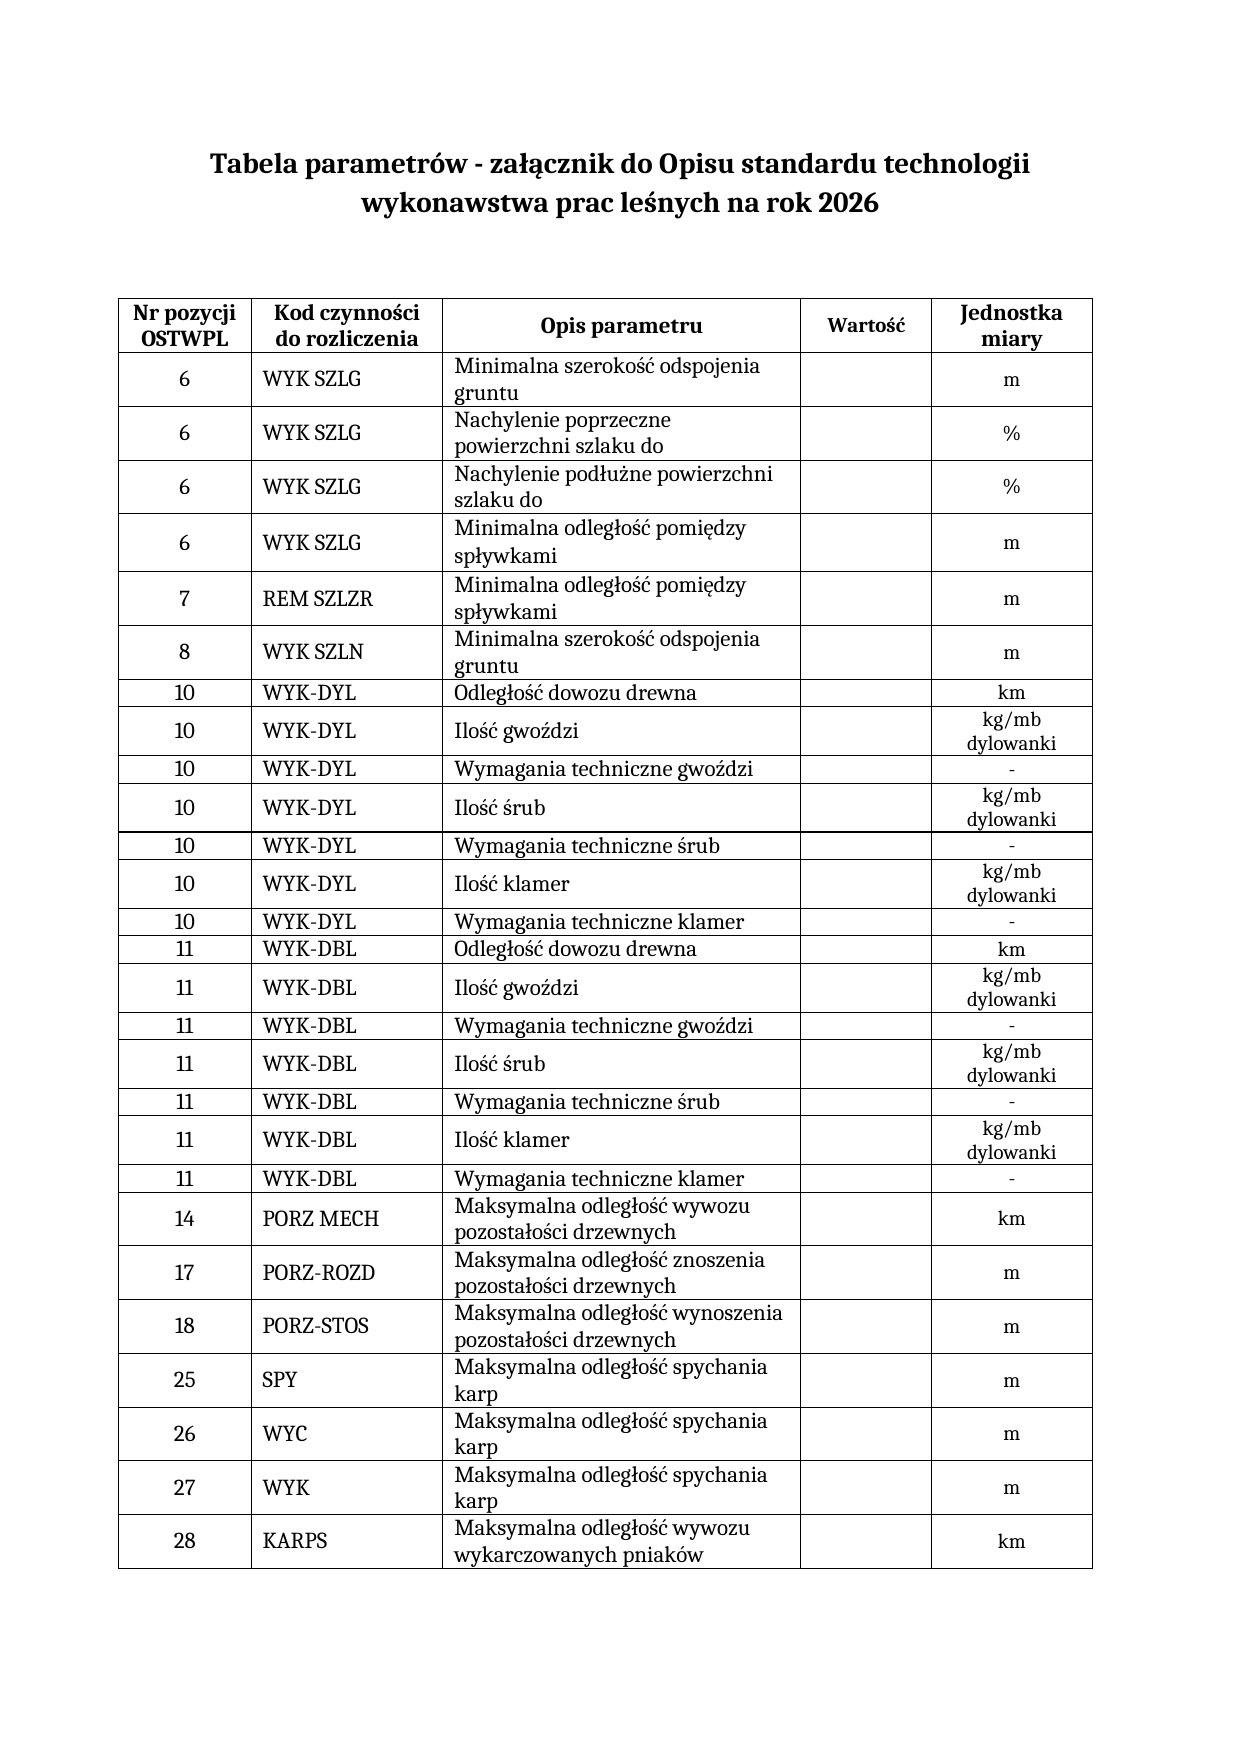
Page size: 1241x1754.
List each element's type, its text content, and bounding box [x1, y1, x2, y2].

table_cell Wymagania techniczne gwoździ [443, 756, 800, 782]
table_cell km [932, 680, 1092, 706]
table_cell PORZ-ROZD [252, 1246, 442, 1299]
table_cell [801, 1013, 931, 1039]
table_cell 27 [119, 1461, 251, 1514]
table_cell [801, 572, 931, 625]
table_cell WYK-DYL [252, 909, 442, 935]
table_cell kg/mb dylowanki [932, 860, 1092, 908]
table_cell [801, 1300, 931, 1353]
table_cell 6 [119, 514, 251, 571]
table_cell 17 [119, 1246, 251, 1299]
table_cell 11 [119, 1116, 251, 1164]
table_cell kg/mb dylowanki [932, 1040, 1092, 1088]
table_cell 10 [119, 860, 251, 908]
table_header Nr pozycji OSTWPL [119, 299, 251, 352]
table_cell m [932, 1354, 1092, 1407]
table_cell 25 [119, 1354, 251, 1407]
table_cell Maksymalna odległość spychania karp [443, 1408, 800, 1460]
table_cell WYK-DYL [252, 680, 442, 706]
table_cell WYK SZLG [252, 461, 442, 513]
table_cell [801, 1040, 931, 1088]
table_cell - [932, 1013, 1092, 1039]
table_cell m [932, 626, 1092, 679]
table_cell Maksymalna odległość znoszenia pozostałości drzewnych [443, 1246, 800, 1299]
table_cell WYK [252, 1461, 442, 1514]
table_cell PORZ MECH [252, 1193, 442, 1245]
table_cell Maksymalna odległość wynoszenia pozostałości drzewnych [443, 1300, 800, 1353]
table_cell [801, 909, 931, 935]
table_cell - [932, 909, 1092, 935]
table_cell KARPS [252, 1515, 442, 1568]
table_cell [801, 784, 931, 831]
table_cell Wymagania techniczne klamer [443, 1165, 800, 1192]
table_cell Odległość dowozu drewna [443, 680, 800, 706]
table_cell Maksymalna odległość spychania karp [443, 1354, 800, 1407]
table_cell Ilość gwoździ [443, 707, 800, 755]
table_cell WYK-DBL [252, 1040, 442, 1088]
table_cell WYK-DYL [252, 833, 442, 859]
table_cell [801, 680, 931, 706]
table_cell 10 [119, 756, 251, 782]
table_cell WYK SZLG [252, 407, 442, 459]
table_cell km [932, 936, 1092, 963]
table_cell Minimalna szerokość odspojenia gruntu [443, 353, 800, 406]
table_cell WYK-DBL [252, 1013, 442, 1039]
table_cell [801, 1165, 931, 1192]
table_cell [801, 833, 931, 859]
table_cell 28 [119, 1515, 251, 1568]
table_cell WYK-DYL [252, 860, 442, 908]
table_header Opis parametru [443, 299, 800, 352]
table_cell Ilość śrub [443, 784, 800, 831]
table_cell m [932, 514, 1092, 571]
table_cell km [932, 1193, 1092, 1245]
table_cell - [932, 833, 1092, 859]
table_cell km [932, 1515, 1092, 1568]
table_cell 11 [119, 964, 251, 1012]
table_cell kg/mb dylowanki [932, 964, 1092, 1012]
table_cell [801, 936, 931, 963]
table_cell 11 [119, 936, 251, 963]
table_cell 11 [119, 1165, 251, 1192]
table_cell [801, 1089, 931, 1115]
table_cell [801, 1116, 931, 1164]
table_cell Wymagania techniczne śrub [443, 1089, 800, 1115]
table_cell 14 [119, 1193, 251, 1245]
table_cell m [932, 1461, 1092, 1514]
table_cell Odległość dowozu drewna [443, 936, 800, 963]
table_cell [801, 353, 931, 406]
table_cell WYK-DBL [252, 936, 442, 963]
table_cell [801, 407, 931, 459]
table_cell WYK-DBL [252, 1116, 442, 1164]
table_cell Ilość śrub [443, 1040, 800, 1088]
table_cell Wymagania techniczne gwoździ [443, 1013, 800, 1039]
table_cell - [932, 1165, 1092, 1192]
table_cell kg/mb dylowanki [932, 784, 1092, 831]
table_cell kg/mb dylowanki [932, 707, 1092, 755]
table_header Kod czynności do rozliczenia [252, 299, 442, 352]
table_cell 11 [119, 1089, 251, 1115]
table_cell [801, 756, 931, 782]
table_cell Minimalna szerokość odspojenia gruntu [443, 626, 800, 679]
table_cell 7 [119, 572, 251, 625]
table_cell 6 [119, 461, 251, 513]
table_cell Wymagania techniczne klamer [443, 909, 800, 935]
table_cell WYK-DYL [252, 707, 442, 755]
table_cell [801, 860, 931, 908]
table_cell - [932, 756, 1092, 782]
table_cell WYK SZLG [252, 353, 442, 406]
table_cell [801, 964, 931, 1012]
table_cell m [932, 1300, 1092, 1353]
table_cell WYK SZLN [252, 626, 442, 679]
table_cell Ilość klamer [443, 1116, 800, 1164]
table_cell REM SZLZR [252, 572, 442, 625]
table_cell Ilość gwoździ [443, 964, 800, 1012]
table_cell 6 [119, 407, 251, 459]
table_cell 10 [119, 707, 251, 755]
table_cell Ilość klamer [443, 860, 800, 908]
text Tabela parametrów - załącznik do Opisu standardu technologii wykonawstwa prac leśnych na rok 2026 [148, 148, 1093, 220]
table_header Wartość [801, 299, 931, 352]
table_cell Maksymalna odległość spychania karp [443, 1461, 800, 1514]
table_cell [801, 1515, 931, 1568]
table_cell 10 [119, 909, 251, 935]
table_cell 8 [119, 626, 251, 679]
table_cell PORZ-STOS [252, 1300, 442, 1353]
table_cell 10 [119, 680, 251, 706]
table_cell 10 [119, 784, 251, 831]
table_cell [443, 1515, 800, 1568]
table_cell [801, 1461, 931, 1514]
table_cell WYK-DBL [252, 964, 442, 1012]
table_cell 26 [119, 1408, 251, 1460]
table_cell Minimalna odległość pomiędzy spływkami [443, 572, 800, 625]
table_cell kg/mb dylowanki [932, 1116, 1092, 1164]
table_cell WYK-DBL [252, 1165, 442, 1192]
table_cell [801, 461, 931, 513]
table_cell Nachylenie poprzeczne powierzchni szlaku do [443, 407, 800, 459]
table_cell [801, 626, 931, 679]
table_cell Minimalna odległość pomiędzy spływkami [443, 514, 800, 571]
table_cell WYK-DYL [252, 756, 442, 782]
table_cell [801, 1193, 931, 1245]
table_cell WYC [252, 1408, 442, 1460]
table_cell m [932, 1246, 1092, 1299]
table_cell % [932, 461, 1092, 513]
table_cell m [932, 353, 1092, 406]
table_cell WYK-DYL [252, 784, 442, 831]
table_cell [801, 514, 931, 571]
table_cell 11 [119, 1013, 251, 1039]
table_cell [801, 1246, 931, 1299]
table_cell WYK-DBL [252, 1089, 442, 1115]
table_cell [801, 707, 931, 755]
table_cell m [932, 1408, 1092, 1460]
table_cell - [932, 1089, 1092, 1115]
table_cell 10 [119, 833, 251, 859]
table_cell [801, 1354, 931, 1407]
table_cell 6 [119, 353, 251, 406]
table_cell Maksymalna odległość wywozu pozostałości drzewnych [443, 1193, 800, 1245]
table_cell Wymagania techniczne śrub [443, 833, 800, 859]
table_cell WYK SZLG [252, 514, 442, 571]
table_cell % [932, 407, 1092, 459]
table_cell [801, 1408, 931, 1460]
table_cell SPY [252, 1354, 442, 1407]
table_header Jednostka miary [932, 299, 1092, 352]
table_cell 18 [119, 1300, 251, 1353]
table_cell 11 [119, 1040, 251, 1088]
table_cell Nachylenie podłużne powierzchni szlaku do [443, 461, 800, 513]
table_cell m [932, 572, 1092, 625]
